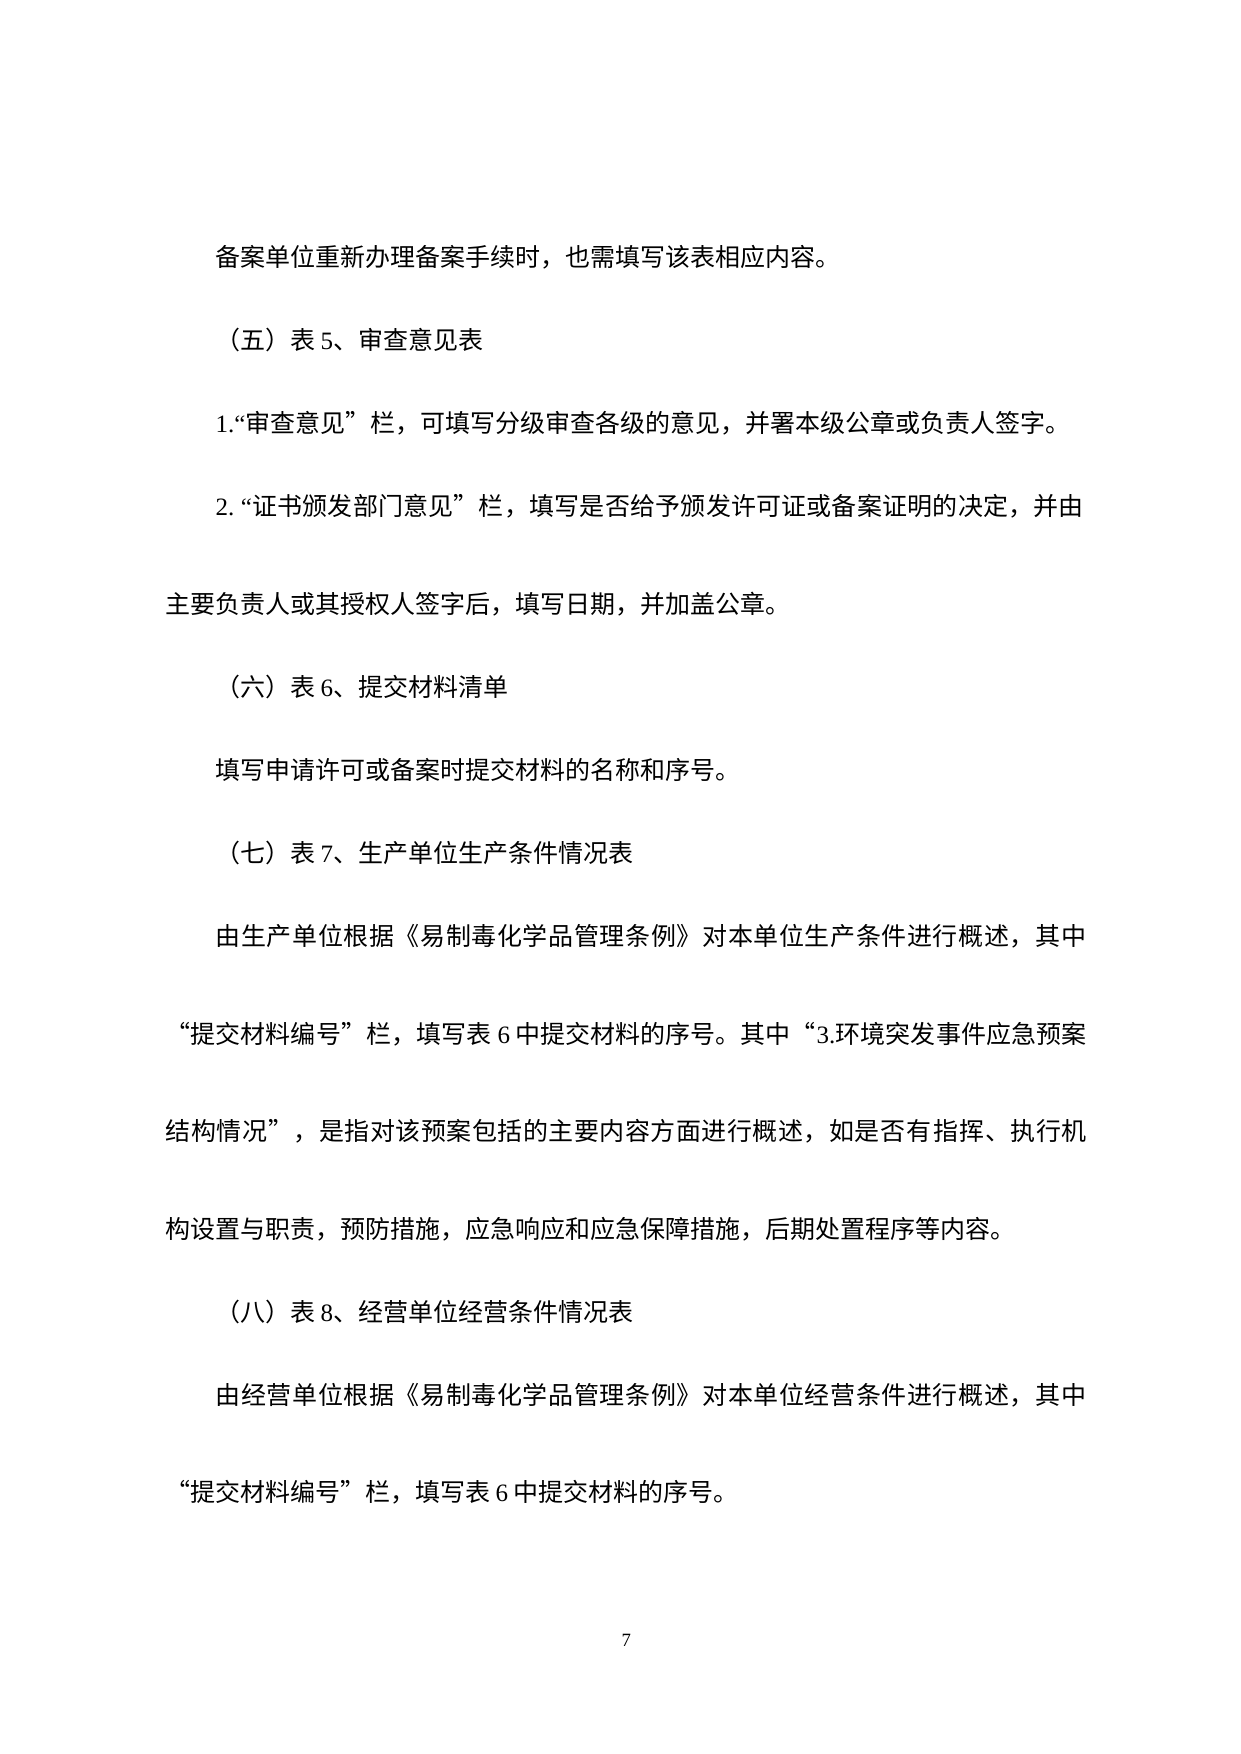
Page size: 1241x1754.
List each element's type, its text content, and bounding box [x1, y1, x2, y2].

text 填写申请许可或备案时提交材料的名称和序号。 [165, 736, 1087, 801]
text （五）表5、审查意见表 [165, 306, 1087, 371]
text 备案单位重新办理备案手续时，也需填写该表相应内容。 [165, 223, 1087, 288]
text （六）表6、提交材料清单 [165, 653, 1087, 718]
text 1.“审查意见”栏，可填写分级审查各级的意见，并署本级公章或负责人签字。 [165, 389, 1087, 454]
text 2. “证书颁发部门意见”栏，填写是否给予颁发许可证或备案证明的决定，并由主要负责人或其授权人签字后，填写日期，并加盖公章。 [165, 472, 1087, 635]
text 由经营单位根据《易制毒化学品管理条例》对本单位经营条件进行概述，其中“提交材料编号”栏，填写表6中提交材料的序号。 [165, 1361, 1087, 1523]
text （七）表7、生产单位生产条件情况表 [165, 819, 1087, 884]
text （八）表8、经营单位经营条件情况表 [165, 1278, 1087, 1343]
text 由生产单位根据《易制毒化学品管理条例》对本单位生产条件进行概述，其中“提交材料编号”栏，填写表6中提交材料的序号。其中“3.环境突发事件应急预案结构情况”，是指对该预案包括的主要内容方面进行概述，如是否有指挥、执行机构设置与职责，预防措施，应急响应和应急保障措施，后期处置程序等内容。 [165, 902, 1087, 1260]
